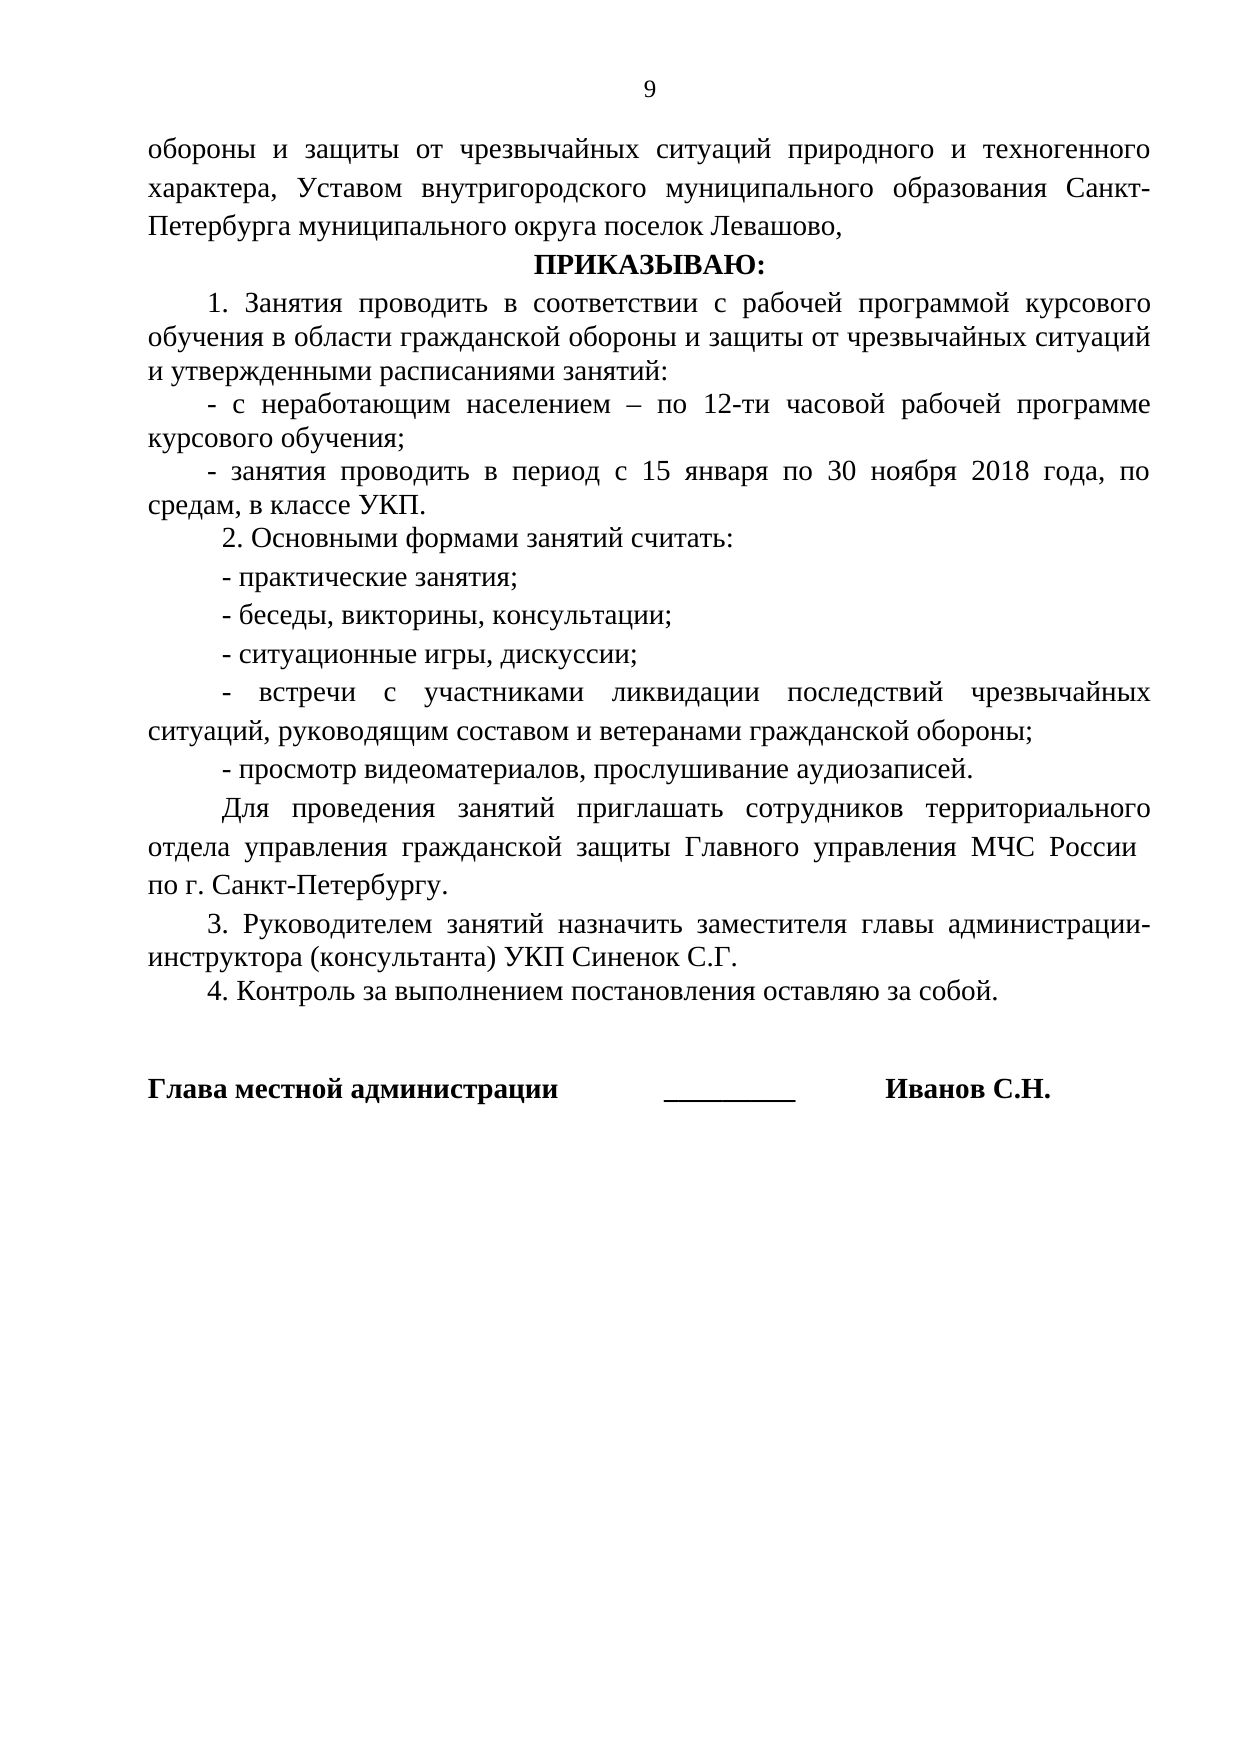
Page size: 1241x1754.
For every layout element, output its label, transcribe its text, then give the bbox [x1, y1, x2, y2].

text - с неработающим населением – по 12-ти часовой рабочей программе курсового обучения; [148, 386, 1152, 453]
text 1. Занятия проводить в соответствии с рабочей программой курсового обучения в области гражданской обороны и защиты от чрезвычайных ситуаций и утвержденными расписаниями занятий: [148, 286, 1152, 386]
text - просмотр видеоматериалов, прослушивание аудиозаписей. [148, 752, 1152, 785]
text 2. Основными формами занятий считать: [148, 520, 1152, 554]
text ПРИКАЗЫВАЮ: [148, 247, 1152, 281]
text - практические занятия; [148, 559, 1152, 592]
text - занятия проводить в период с 15 января по 30 ноября 2018 года, по средам, в классе УКП. [148, 453, 1152, 520]
text Для проведения занятий приглашать сотрудников территориального отдела управления гражданской защиты Главного управления МЧС России по г. Санкт-Петербургу. [148, 790, 1152, 901]
text - ситуационные игры, дискуссии; [148, 636, 1152, 669]
text - встречи с участниками ликвидации последствий чрезвычайных ситуаций, руководящим составом и ветеранами гражданской обороны; [148, 674, 1152, 747]
text Глава местной администрации _________ Иванов С.Н. [148, 1071, 1152, 1104]
text 4. Контроль за выполнением постановления оставляю за собой. [148, 973, 1152, 1006]
text 3. Руководителем занятий назначить заместителя главы администрации-инструктора (консультанта) УКП Синенок С.Г. [148, 906, 1152, 973]
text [148, 131, 1152, 242]
text - беседы, викторины, консультации; [148, 597, 1152, 631]
